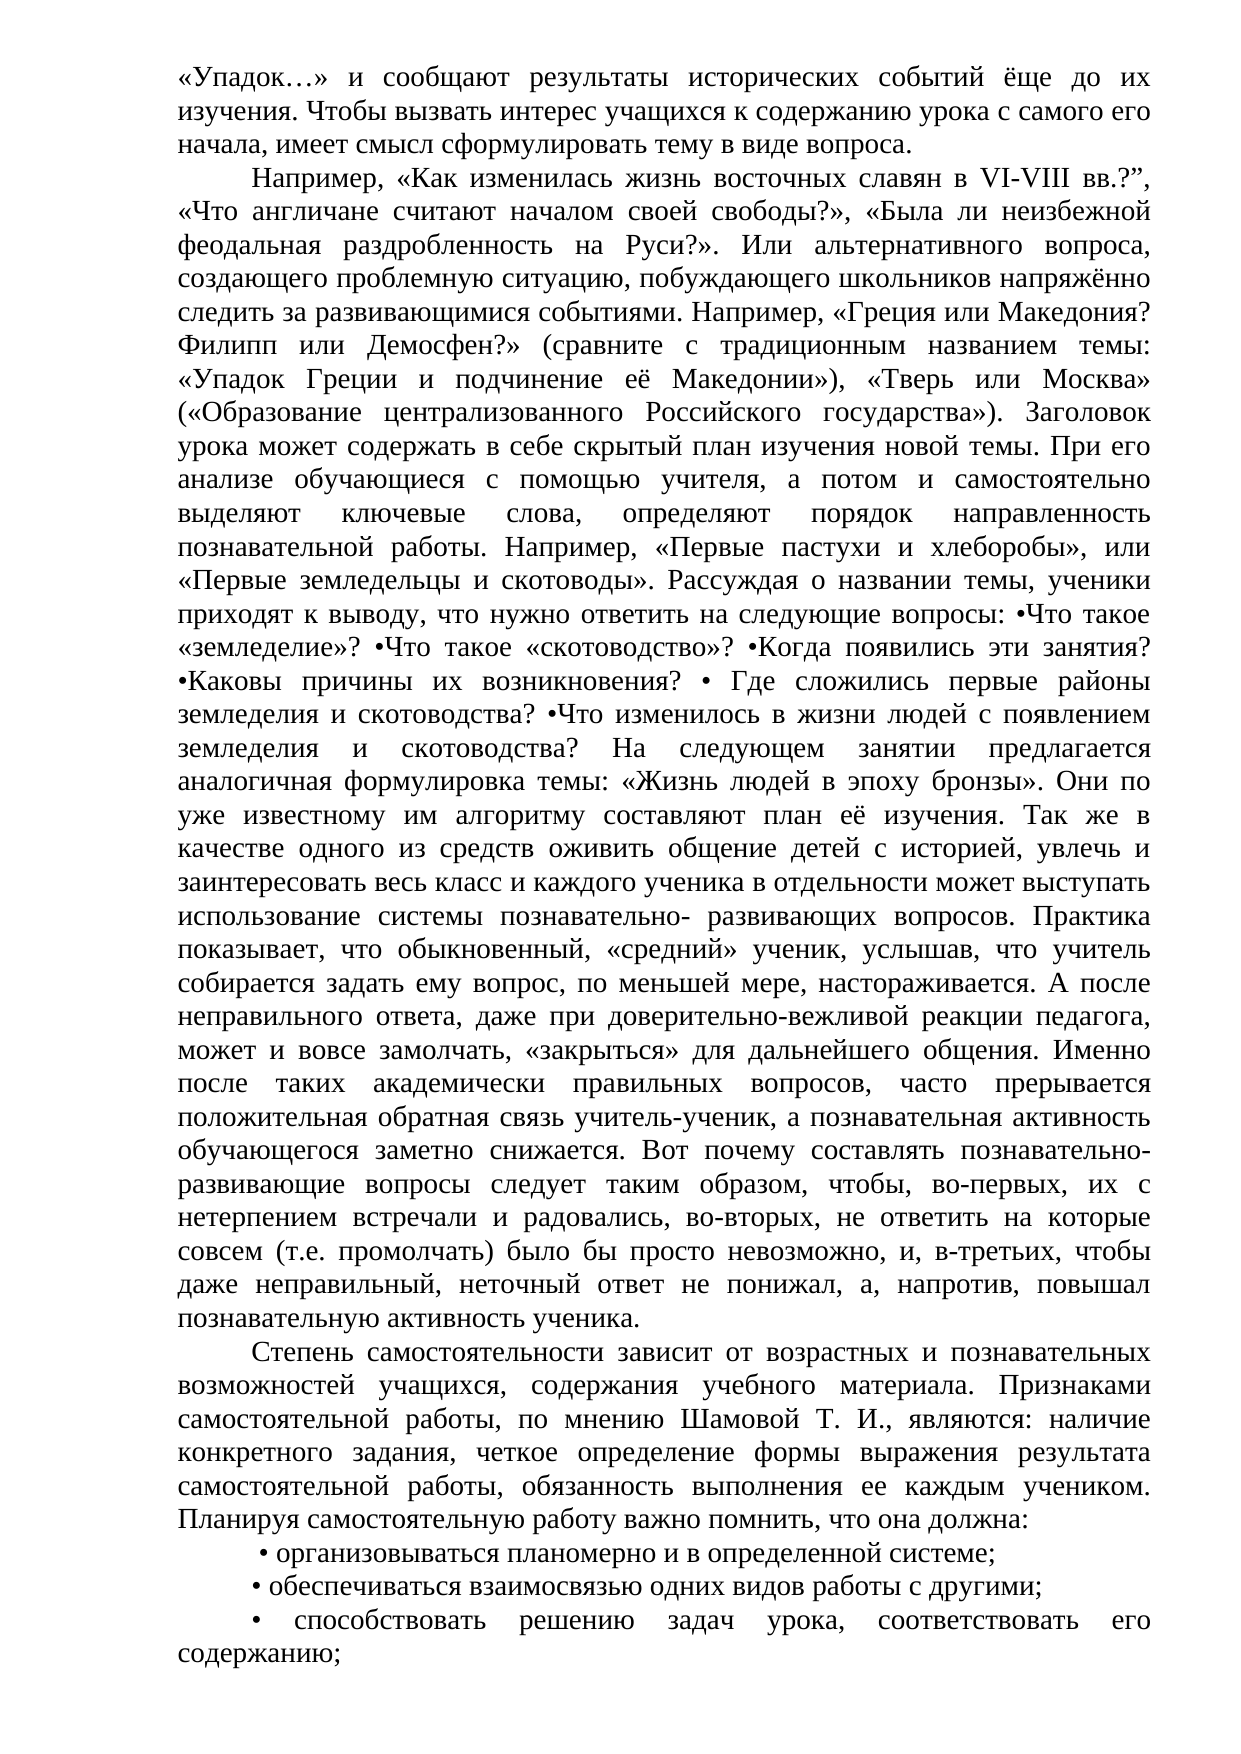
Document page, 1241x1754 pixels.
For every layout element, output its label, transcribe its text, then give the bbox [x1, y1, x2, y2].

text • способствовать решению задач урока, соответствовать его содержанию; [177, 1602, 1152, 1669]
text • обеспечиваться взаимосвязью одних видов работы с другими; [177, 1568, 1152, 1602]
text Степень самостоятельности зависит от возрастных и познавательных возможностей учащихся, содержания учебного материала. Признаками самостоятельной работы, по мнению Шамовой Т. И., являются: наличие конкретного задания, четкое определение формы выражения результата самостоятельной работы, обязанность выполнения ее каждым учеником. Планируя самостоятельную работу важно помнить, что она должна: [177, 1334, 1152, 1535]
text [177, 59, 1152, 160]
text Например, «Как изменилась жизнь восточных славян в VI-VIII вв.?”, «Что англичане считают началом своей свободы?», «Была ли неизбежной феодальная раздробленность на Руси?». Или альтернативного вопроса, создающего проблемную ситуацию, побуждающего школьников напряжённо следить за развивающимися событиями. Например, «Греция или Македония? Филипп или Демосфен?» (сравните с традиционным названием темы: «Упадок Греции и подчинение её Македонии»), «Тверь или Москва» («Образование централизованного Российского государства»). Заголовок урока может содержать в себе скрытый план изучения новой темы. При его анализе обучающиеся с помощью учителя, а потом и самостоятельно выделяют ключевые слова, определяют порядок направленность познавательной работы. Например, «Первые пастухи и хлеборобы», или «Первые земледельцы и скотоводы». Рассуждая о названии темы, ученики приходят к выводу, что нужно ответить на следующие вопросы: •Что такое «земледелие»? •Что такое «скотоводство»? •Когда появились эти занятия? •Каковы причины их возникновения? • Где сложились первые районы земледелия и скотоводства? •Что изменилось в жизни людей с появлением земледелия и скотоводства? На следующем занятии предлагается аналогичная формулировка темы: «Жизнь людей в эпоху бронзы». Они по уже известному им алгоритму составляют план её изучения. Так же в качестве одного из средств оживить общение детей с историей, увлечь и заинтересовать весь класс и каждого ученика в отдельности может выступать использование системы познавательно- развивающих вопросов. Практика показывает, что обыкновенный, «средний» ученик, услышав, что учитель собирается задать ему вопрос, по меньшей мере, настораживается. А после неправильного ответа, даже при доверительно-вежливой реакции педагога, может и вовсе замолчать, «закрыться» для дальнейшего общения. Именно после таких академически правильных вопросов, часто прерывается положительная обратная связь учитель-ученик, а познавательная активность обучающегося заметно снижается. Вот почему составлять познавательно-развивающие вопросы следует таким образом, чтобы, во-первых, их с нетерпением встречали и радовались, во-вторых, не ответить на которые совсем (т.е. промолчать) было бы просто невозможно, и, в-третьих, чтобы даже неправильный, неточный ответ не понижал, а, напротив, повышал познавательную активность ученика. [177, 160, 1152, 1334]
text • организовываться планомерно и в определенной системе; [177, 1535, 1152, 1568]
